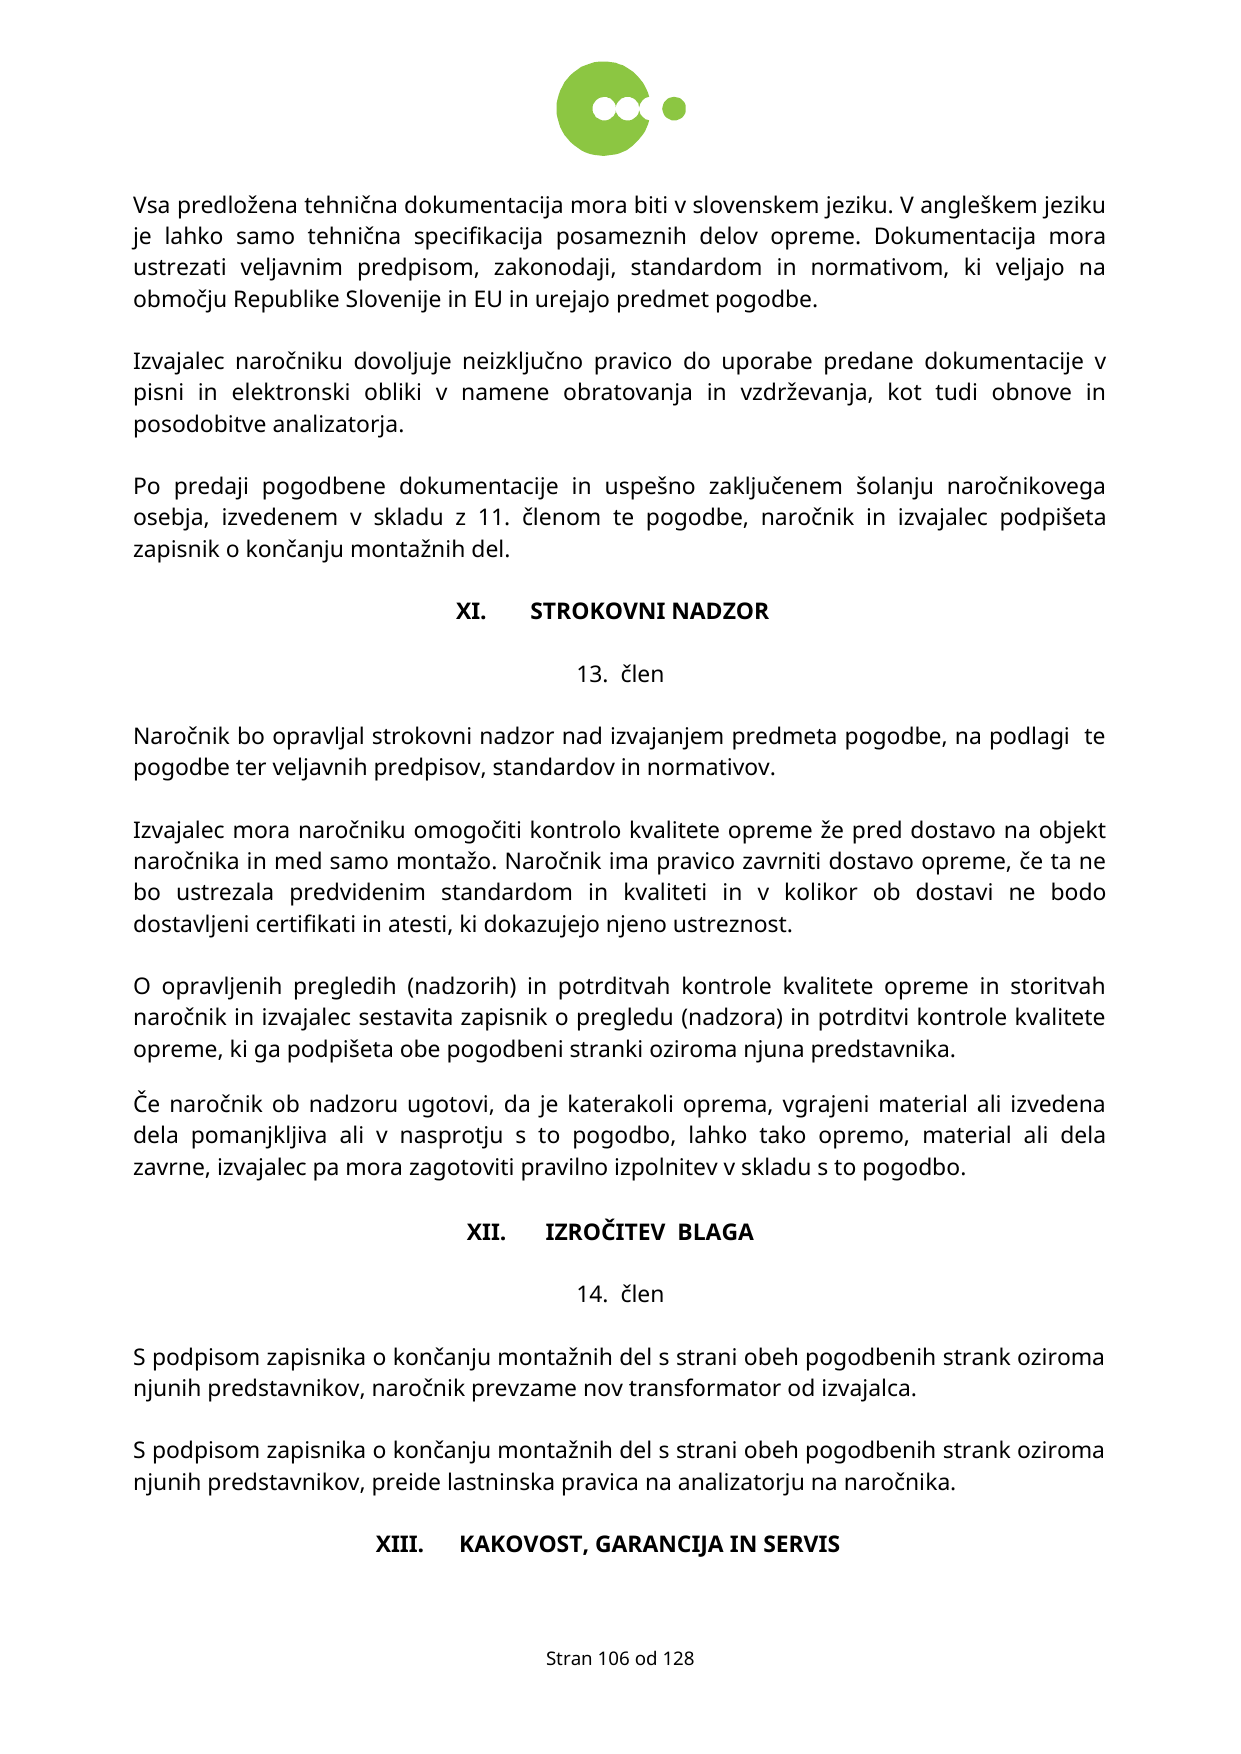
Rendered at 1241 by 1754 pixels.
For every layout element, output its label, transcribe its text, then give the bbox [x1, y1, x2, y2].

text Vsa predložena tehnična dokumentacija mora biti v slovenskem jeziku. V angleškem jeziku je lahko samo tehnična specifikacija posameznih delov opreme. Dokumentacija mora ustrezati veljavnim predpisom, zakonodaji, standardom in normativom, ki veljajo na območju Republike Slovenije in EU in urejajo predmet pogodbe. [133, 189, 1107, 314]
list KAKOVOST, GARANCIJA IN SERVIS [133, 1528, 1107, 1559]
text Izvajalec mora naročniku omogočiti kontrolo kvalitete opreme že pred dostavo na objekt naročnika in med samo montažo. Naročnik ima pravico zavrniti dostavo opreme, če ta ne bo ustrezala predvidenim standardom in kvaliteti in v kolikor ob dostavi ne bodo dostavljeni certifikati in atesti, ki dokazujejo njeno ustreznost. [133, 814, 1107, 939]
list IZROČITEV BLAGA [133, 1216, 1107, 1247]
list STROKOVNI NADZOR [133, 595, 1107, 626]
text O opravljenih pregledih (nadzorih) in potrditvah kontrole kvalitete opreme in storitvah naročnik in izvajalec sestavita zapisnik o pregledu (nadzora) in potrditvi kontrole kvalitete opreme, ki ga podpišeta obe pogodbeni stranki oziroma njuna predstavnika. [133, 970, 1107, 1064]
text Po predaji pogodbene dokumentacije in uspešno zaključenem šolanju naročnikovega osebja, izvedenem v skladu z 11. členom te pogodbe, naročnik in izvajalec podpišeta zapisnik o končanju montažnih del. [133, 470, 1107, 564]
list S podpisom zapisnika o končanju montažnih del s strani obeh pogodbenih strank oziroma njunih predstavnikov, naročnik prevzame nov transformator od izvajalca. [133, 1341, 1107, 1403]
text Naročnik bo opravljal strokovni nadzor nad izvajanjem predmeta pogodbe, na podlagi te pogodbe ter veljavnih predpisov, standardov in normativov. [133, 720, 1107, 783]
text Če naročnik ob nadzoru ugotovi, da je katerakoli oprema, vgrajeni material ali izvedena dela pomanjkljiva ali v nasprotju s to pogodbo, lahko tako opremo, material ali dela zavrne, izvajalec pa mora zagotoviti pravilno izpolnitev v skladu s to pogodbo. [133, 1088, 1107, 1182]
list člen [133, 658, 1107, 689]
text Izvajalec naročniku dovoljuje neizključno pravico do uporabe predane dokumentacije v pisni in elektronski obliki v namene obratovanja in vzdrževanja, kot tudi obnove in posodobitve analizatorja. [133, 345, 1107, 439]
list S podpisom zapisnika o končanju montažnih del s strani obeh pogodbenih strank oziroma njunih predstavnikov, preide lastninska pravica na analizatorju na naročnika. [133, 1434, 1107, 1497]
list člen [133, 1278, 1107, 1309]
